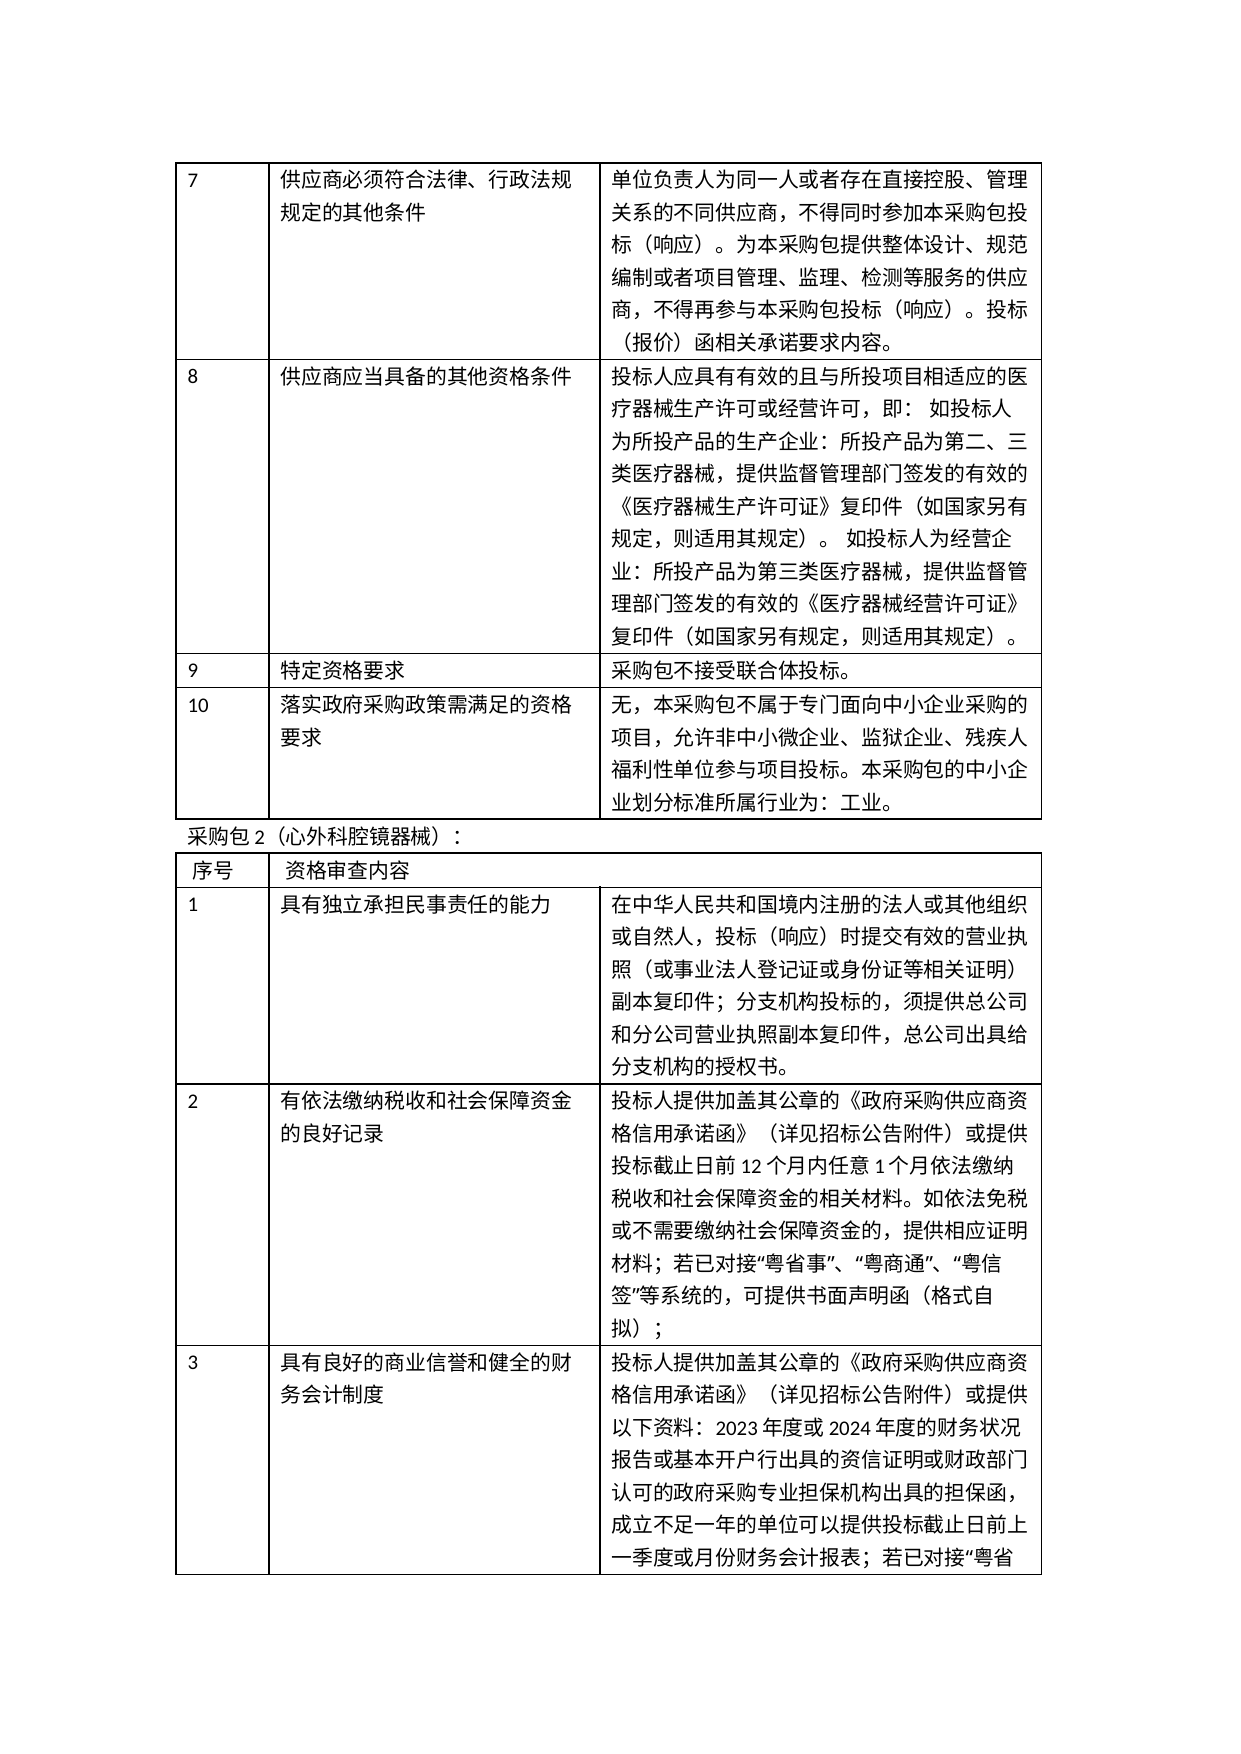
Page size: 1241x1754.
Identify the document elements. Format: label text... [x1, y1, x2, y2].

table_cell 9 [177, 654, 268, 687]
text 采购包2（心外科腔镜器械）： [187, 820, 1053, 852]
table_cell 7 [177, 164, 268, 358]
table_cell 3 [177, 1346, 268, 1573]
table_cell 10 [177, 688, 268, 818]
table_cell 8 [177, 360, 268, 653]
table_cell 采购包不接受联合体投标。 [601, 654, 1041, 687]
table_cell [601, 1346, 1041, 1573]
table_cell 具有独立承担民事责任的能力 [270, 888, 599, 1083]
table_cell 在中华人民共和国境内注册的法人或其他组织或自然人，投标（响应）时提交有效的营业执照（或事业法人登记证或身份证等相关证明）副本复印件；分支机构投标的，须提供总公司和分公司营业执照副本复印件，总公司出具给分支机构的授权书。 [601, 888, 1041, 1083]
table_header 序号 [177, 854, 268, 886]
table_cell 无，本采购包不属于专门面向中小企业采购的项目，允许非中小微企业、监狱企业、残疾人福利性单位参与项目投标。本采购包的中小企业划分标准所属行业为：工业。 [601, 688, 1041, 818]
table_cell 具有良好的商业信誉和健全的财务会计制度 [270, 1346, 599, 1573]
table_cell 投标人提供加盖其公章的《政府采购供应商资格信用承诺函》（详见招标公告附件）或提供投标截止日前12个月内任意1个月依法缴纳税收和社会保障资金的相关材料。如依法免税或不需要缴纳社会保障资金的，提供相应证明材料；若已对接“粤省事”、“粤商通”、“粤信签”等系统的，可提供书面声明函（格式自拟）； [601, 1085, 1041, 1344]
table_cell 单位负责人为同一人或者存在直接控股、管理关系的不同供应商，不得同时参加本采购包投标（响应）。为本采购包提供整体设计、规范编制或者项目管理、监理、检测等服务的供应商，不得再参与本采购包投标（响应）。投标（报价）函相关承诺要求内容。 [601, 164, 1041, 358]
table_header 资格审查内容 [270, 854, 1041, 886]
table_cell 落实政府采购政策需满足的资格要求 [270, 688, 599, 818]
table_cell 2 [177, 1085, 268, 1344]
table_cell 投标人应具有有效的且与所投项目相适应的医疗器械生产许可或经营许可，即： 如投标人为所投产品的生产企业：所投产品为第二、三类医疗器械，提供监督管理部门签发的有效的《医疗器械生产许可证》复印件（如国家另有规定，则适用其规定）。 如投标人为经营企业：所投产品为第三类医疗器械，提供监督管理部门签发的有效的《医疗器械经营许可证》复印件（如国家另有规定，则适用其规定）。 [601, 360, 1041, 653]
table_cell 有依法缴纳税收和社会保障资金的良好记录 [270, 1085, 599, 1344]
table_cell 供应商必须符合法律、行政法规规定的其他条件 [270, 164, 599, 358]
table_cell 供应商应当具备的其他资格条件 [270, 360, 599, 653]
table_cell 特定资格要求 [270, 654, 599, 687]
table_cell 1 [177, 888, 268, 1083]
